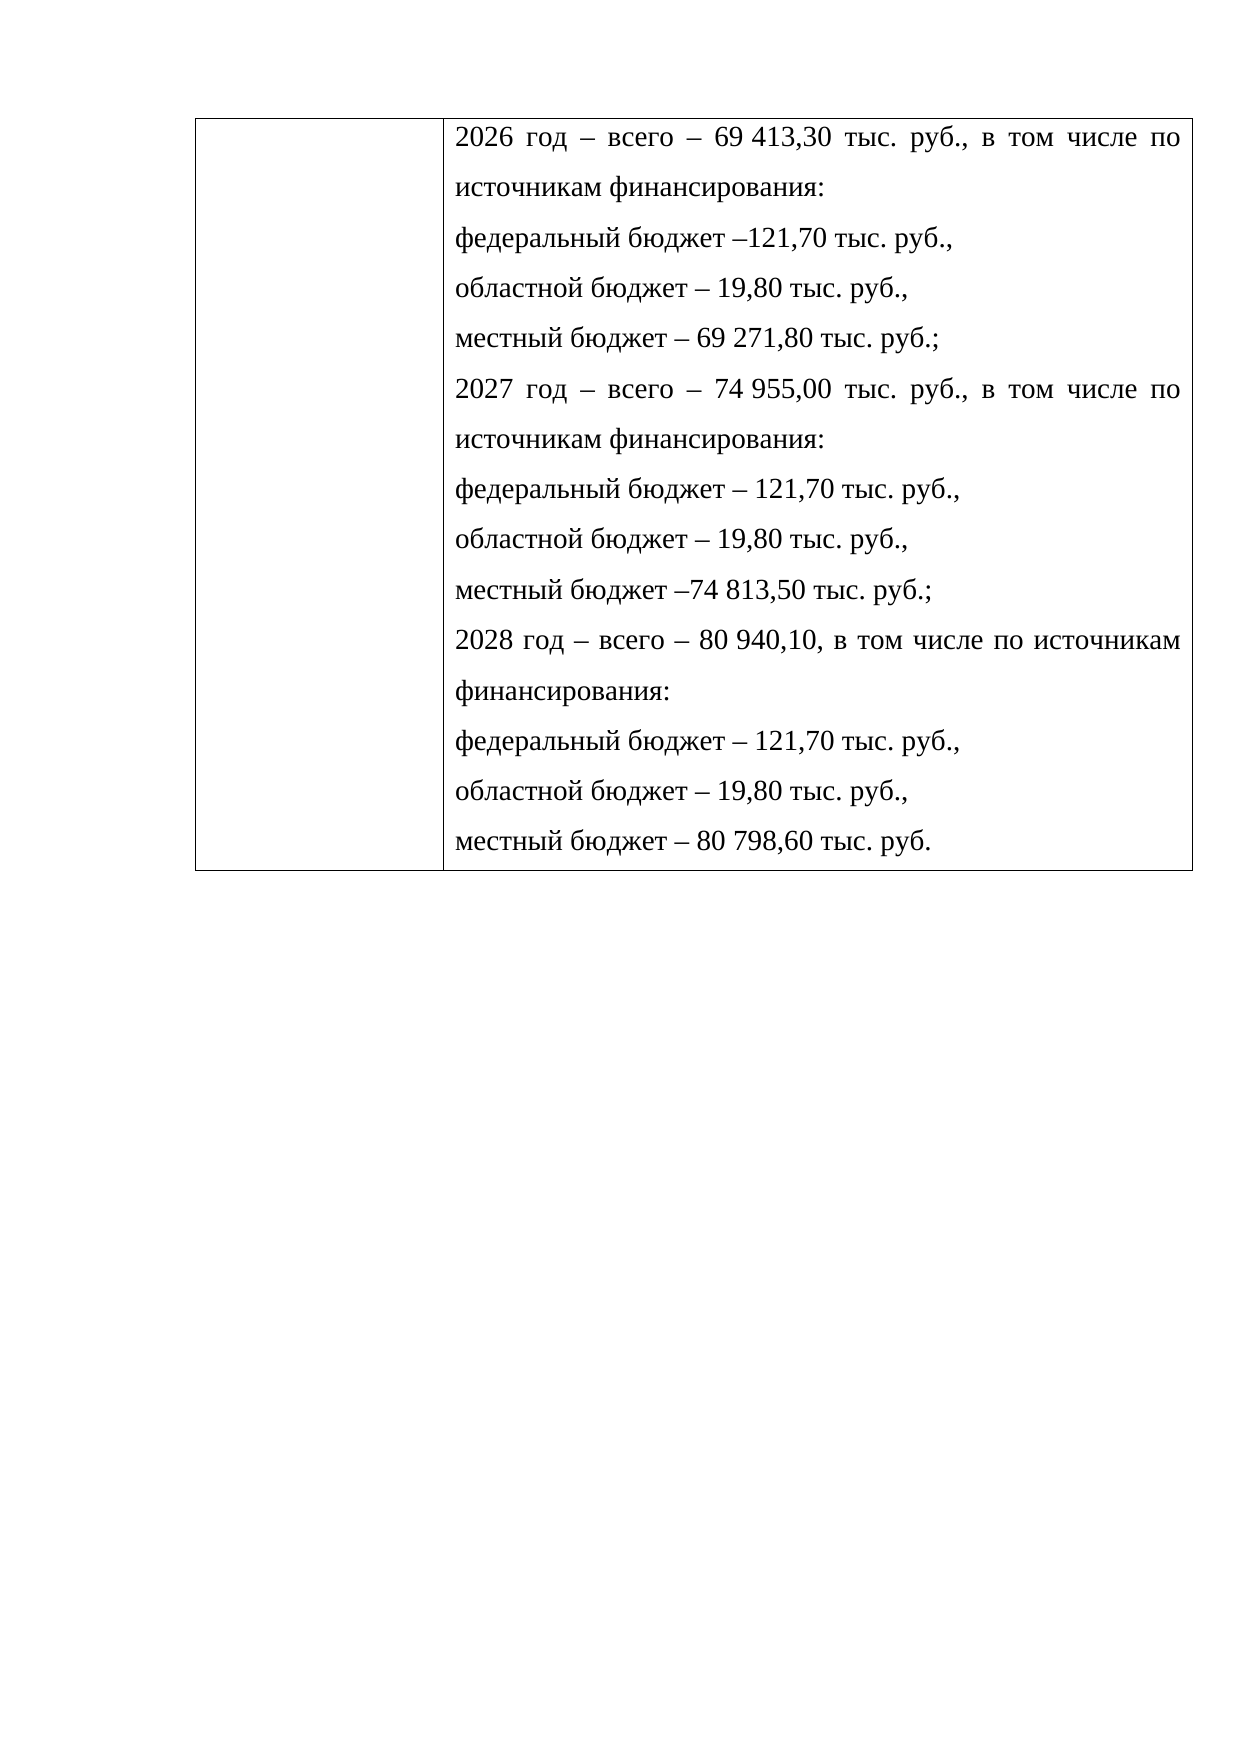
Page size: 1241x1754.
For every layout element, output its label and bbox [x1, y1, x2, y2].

table_cell [196, 119, 443, 870]
table_cell [444, 119, 1192, 870]
